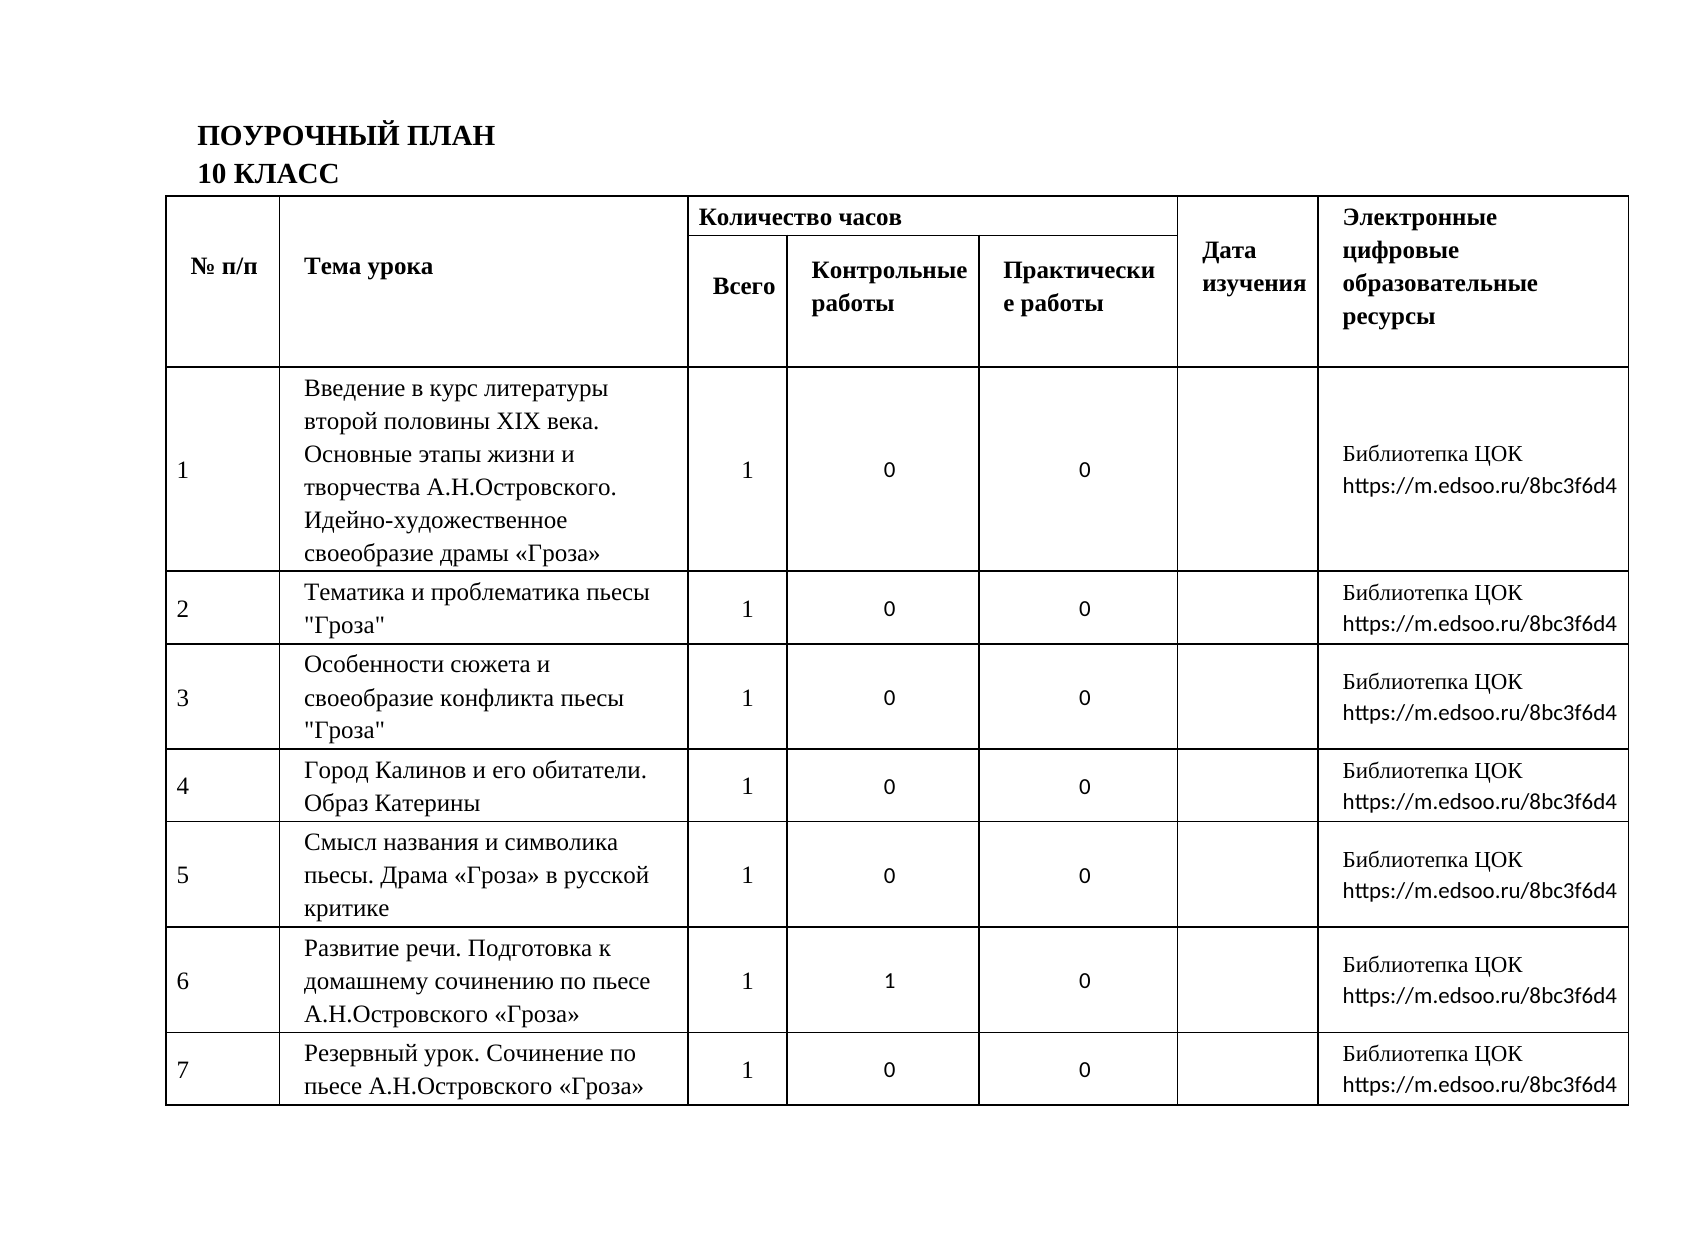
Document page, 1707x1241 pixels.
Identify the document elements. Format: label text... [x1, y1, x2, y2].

table_cell 1 [689, 928, 786, 1031]
table_cell 0 [980, 928, 1177, 1031]
table_cell 1 [689, 750, 786, 821]
table_header Электронные цифровые образовательные ресурсы [1319, 197, 1628, 366]
table_cell [1178, 645, 1317, 748]
table_cell 1 [788, 928, 978, 1031]
table_cell 0 [980, 1033, 1177, 1104]
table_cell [1319, 928, 1628, 1031]
table_cell [1178, 822, 1317, 926]
table_cell 0 [788, 822, 978, 926]
table_cell 4 [167, 750, 279, 821]
table_cell Город Калинов и его обитатели. Образ Катерины [280, 750, 687, 821]
table_cell 0 [980, 645, 1177, 748]
table_cell 0 [788, 1033, 978, 1104]
table_header Тема урока [280, 197, 687, 366]
table_cell Практические работы [980, 236, 1177, 366]
table_cell [1178, 368, 1317, 570]
table_header Количество часов [689, 197, 1177, 234]
table_cell 1 [689, 572, 786, 643]
table_cell Всего [689, 236, 786, 366]
table_cell Тематика и проблематика пьесы "Гроза" [280, 572, 687, 643]
table_cell [1178, 1033, 1317, 1104]
table_cell 0 [980, 572, 1177, 643]
table_cell Библиотепка ЦОК https://m.edsoo.ru/8bc3f6d4 [1319, 822, 1628, 926]
table_cell [1178, 572, 1317, 643]
table_cell 1 [689, 645, 786, 748]
table_cell 1 [689, 368, 786, 570]
table_cell Введение в курс литературы второй половины ХIX века. Основные этапы жизни и творчества А.Н.Островского. Идейно-художественное своеобразие драмы «Гроза» [280, 368, 687, 570]
table_cell 3 [167, 645, 279, 748]
table_cell 6 [167, 928, 279, 1031]
table_cell 1 [689, 822, 786, 926]
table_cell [1319, 1033, 1628, 1104]
table_cell 0 [788, 645, 978, 748]
table_cell Резервный урок. Cочинение по пьесе А.Н.Островского «Гроза» [280, 1033, 687, 1104]
table_cell Библиотепка ЦОК https://m.edsoo.ru/8bc3f6d4 [1319, 645, 1628, 748]
table_cell Развитие речи. Подготовка к домашнему сочинению по пьесе А.Н.Островского «Гроза» [280, 928, 687, 1031]
table_cell 7 [167, 1033, 279, 1104]
table_cell 0 [788, 368, 978, 570]
table_cell Библиотепка ЦОК https://m.edsoo.ru/8bc3f6d4 [1319, 368, 1628, 570]
table_cell Смысл названия и символика пьесы. Драма «Гроза» в русской критике [280, 822, 687, 926]
table_cell 1 [167, 368, 279, 570]
table_cell Особенности сюжета и своеобразие конфликта пьесы "Гроза" [280, 645, 687, 748]
table_cell [1178, 750, 1317, 821]
table_cell Библиотепка ЦОК https://m.edsoo.ru/8bc3f6d4 [1319, 750, 1628, 821]
table_cell Контрольные работы [788, 236, 978, 366]
text ПОУРОЧНЫЙ ПЛАН [190, 118, 1618, 152]
table_cell 0 [788, 572, 978, 643]
table_cell 0 [980, 750, 1177, 821]
table_header № п/п [167, 197, 279, 366]
text 10 КЛАСС [190, 157, 1618, 190]
table_cell 2 [167, 572, 279, 643]
table_cell 0 [980, 368, 1177, 570]
table_cell 5 [167, 822, 279, 926]
table_cell 0 [788, 750, 978, 821]
table_cell Библиотепка ЦОК https://m.edsoo.ru/8bc3f6d4 [1319, 572, 1628, 643]
table_header Дата изучения [1178, 197, 1317, 366]
table_cell [1178, 928, 1317, 1031]
table_cell 1 [689, 1033, 786, 1104]
table_cell 0 [980, 822, 1177, 926]
